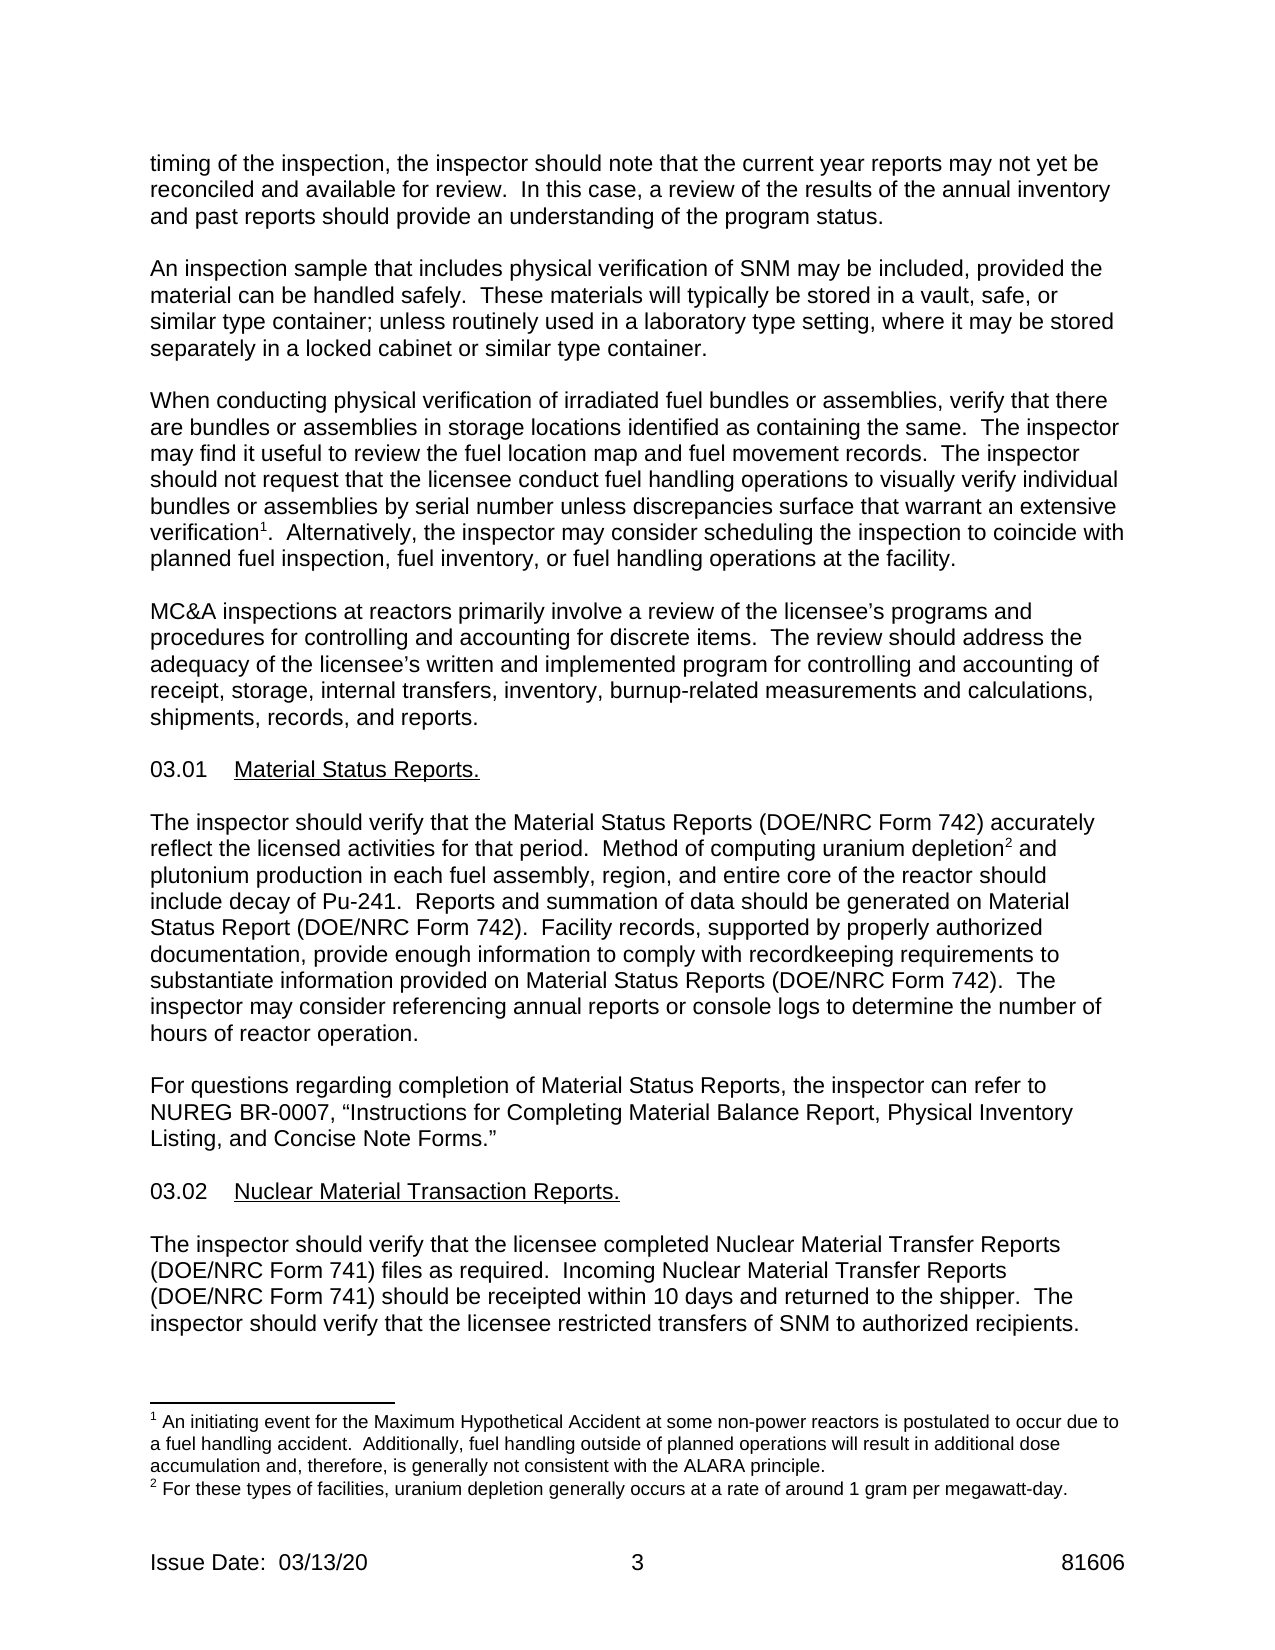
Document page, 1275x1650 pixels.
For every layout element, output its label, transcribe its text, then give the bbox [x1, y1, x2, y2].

text 03.01 Material Status Reports. [150, 756, 1125, 782]
text An inspection sample that includes physical verification of SNM may be included, provided the material can be handled safely. These materials will typically be stored in a vault, safe, or similar type container; unless routinely used in a laboratory type setting, where it may be stored separately in a locked cabinet or similar type container. [150, 255, 1125, 361]
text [150, 150, 1125, 229]
text For questions regarding completion of Material Status Reports, the inspector can refer to NUREG BR-0007, “Instructions for Completing Material Balance Report, Physical Inventory Listing, and Concise Note Forms.” [150, 1072, 1125, 1151]
text 03.02 Nuclear Material Transaction Reports. [150, 1178, 1125, 1204]
text The inspector should verify that the Material Status Reports (DOE/NRC Form 742) accurately reflect the licensed activities for that period. Method of computing uranium depletion and plutonium production in each fuel assembly, region, and entire core of the reactor should include decay of Pu-241. Reports and summation of data should be generated on Material Status Report (DOE/NRC Form 742). Facility records, supported by properly authorized documentation, provide enough information to comply with recordkeeping requirements to substantiate information provided on Material Status Reports (DOE/NRC Form 742). The inspector may consider referencing annual reports or console logs to determine the number of hours of reactor operation. [150, 809, 1125, 1046]
text The inspector should verify that the licensee completed Nuclear Material Transfer Reports (DOE/NRC Form 741) files as required. Incoming Nuclear Material Transfer Reports (DOE/NRC Form 741) should be receipted within 10 days and returned to the shipper. The inspector should verify that the licensee restricted transfers of SNM to authorized recipients. [150, 1231, 1125, 1336]
text When conducting physical verification of irradiated fuel bundles or assemblies, verify that there are bundles or assemblies in storage locations identified as containing the same. The inspector may find it useful to review the fuel location map and fuel movement records. The inspector should not request that the licensee conduct fuel handling operations to visually verify individual bundles or assemblies by serial number unless discrepancies surface that warrant an extensive verification. Alternatively, the inspector may consider scheduling the inspection to coincide with planned fuel inspection, fuel inventory, or fuel handling operations at the facility. [150, 387, 1125, 572]
text MC&A inspections at reactors primarily involve a review of the licensee’s programs and procedures for controlling and accounting for discrete items. The review should address the adequacy of the licensee’s written and implemented program for controlling and accounting of receipt, storage, internal transfers, inventory, burnup-related measurements and calculations, shipments, records, and reports. [150, 598, 1125, 730]
